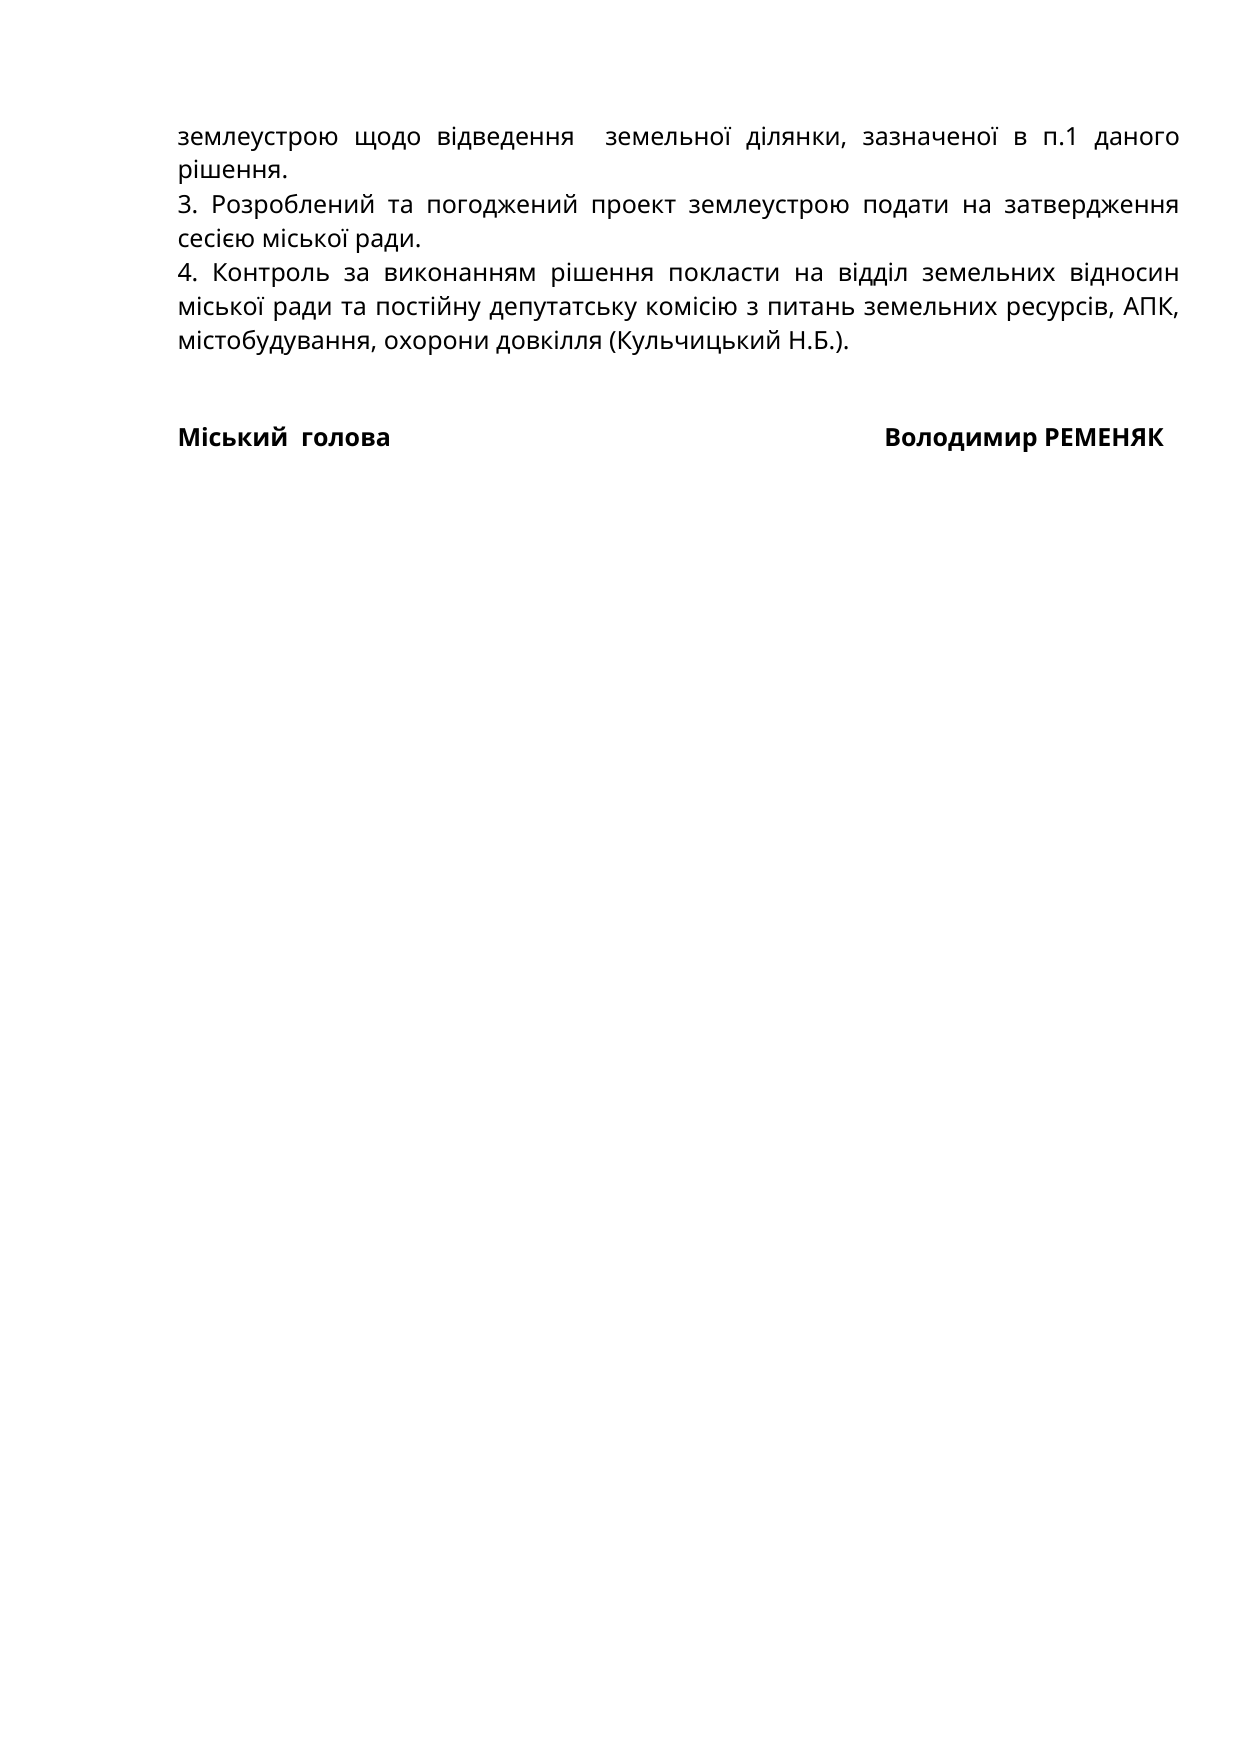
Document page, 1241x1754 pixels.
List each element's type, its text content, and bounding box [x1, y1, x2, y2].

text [177, 118, 1181, 186]
text 4. Контроль за виконанням рішення покласти на відділ земельних відносин міської ради та постійну депутатську комісію з питань земельних ресурсів, АПК, містобудування, охорони довкілля (Кульчицький Н.Б.). [177, 254, 1181, 357]
text 3. Розроблений та погоджений проект землеустрою подати на затвердження сесією міської ради. [177, 186, 1181, 254]
text Міський голова Володимир РЕМЕНЯК [177, 420, 1181, 454]
